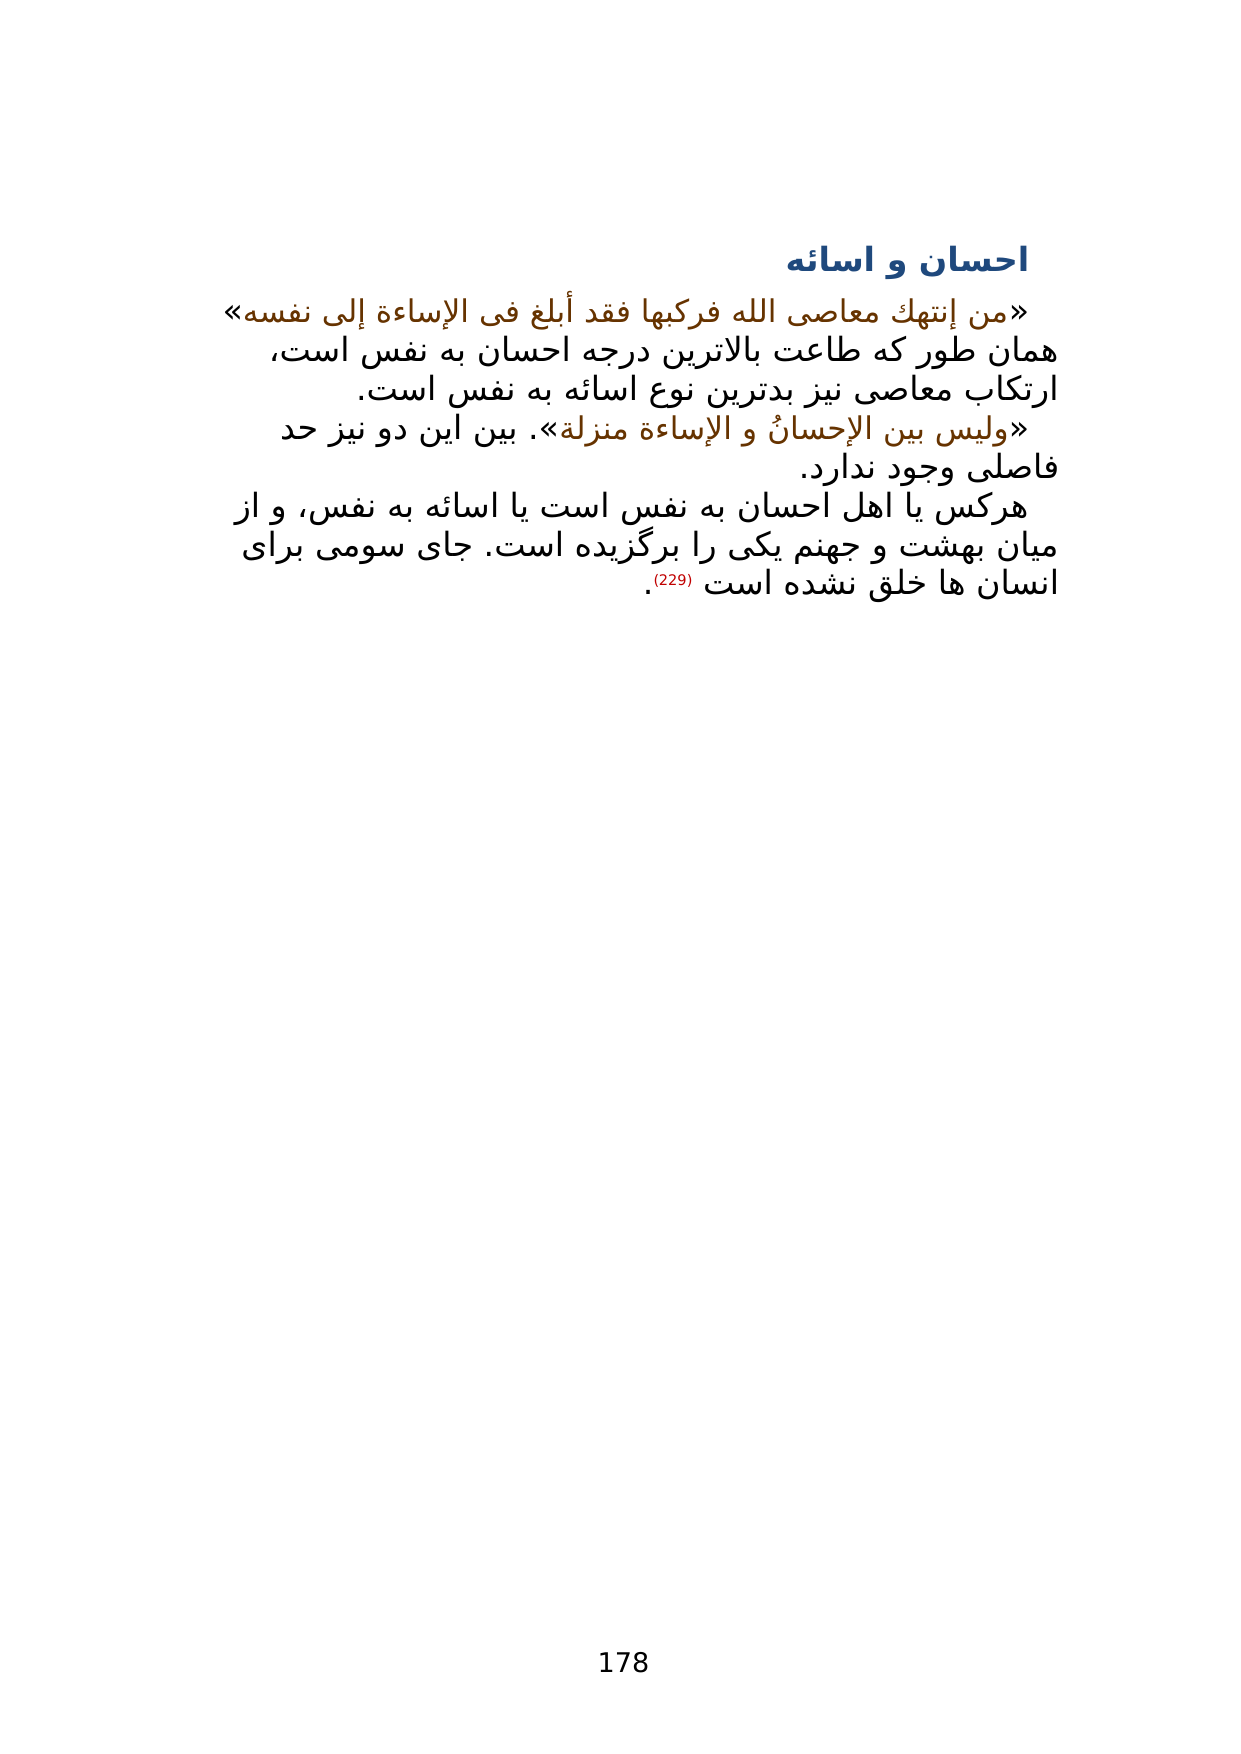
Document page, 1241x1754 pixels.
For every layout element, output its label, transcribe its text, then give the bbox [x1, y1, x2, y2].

text هركس يا اهل احسان به نفس است يا اسائه به نفس، و از ميان بهشت و جهنم يكى را برگزيده است. جاى سومى براى انسان ها خلق نشده است (229). [187, 486, 1059, 603]
text «من إنتهك معاصى الله فركبها فقد أبلغ فى الإساءة إلى نفسه» همان طور كه طاعت بالاترين درجه احسان به نفس است، ارتكاب معاصى نيز بدترين نوع اسائه به نفس است. [187, 292, 1059, 408]
subtitle احسان و اسائه [187, 241, 1059, 279]
text «وليس بين الإحسانُ و الإساءة منزلة». بين اين دو نيز حد فاصلى وجود ندارد. [187, 408, 1059, 486]
